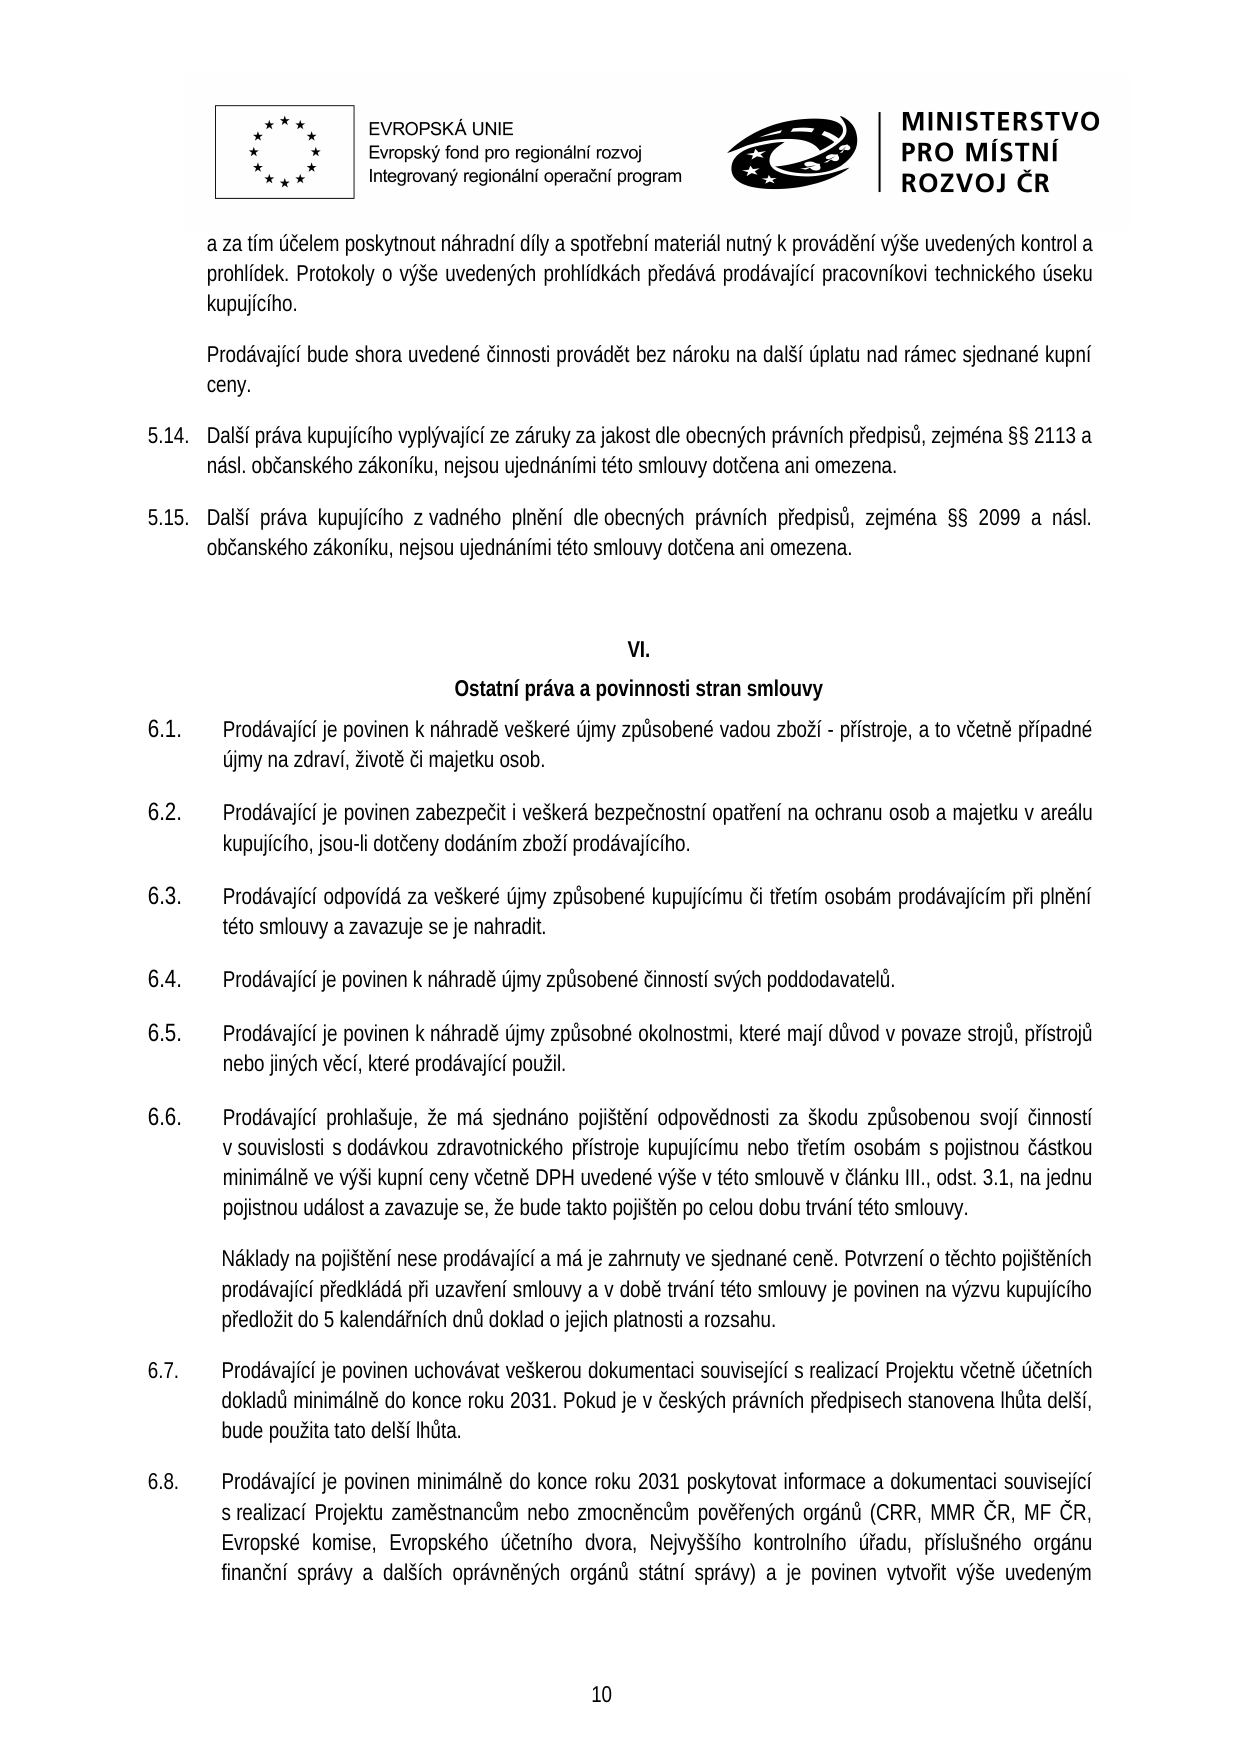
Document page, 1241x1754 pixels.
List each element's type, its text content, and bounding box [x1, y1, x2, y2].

text a za tím účelem poskytnout náhradní díly a spotřební materiál nutný k provádění výše uvedených kontrol a prohlídek. Protokoly o výše uvedených prohlídkách předává prodávající pracovníkovi technického úseku kupujícího. [207, 230, 1093, 316]
list Prodávající odpovídá za veškeré újmy způsobené kupujícímu či třetím osobám prodávajícím při plnění této smlouvy a zavazuje se je nahradit. [148, 881, 1093, 939]
picture [184, 73, 1130, 230]
text 6.7. Prodávající je povinen uchovávat veškerou dokumentaci související s realizací Projektu včetně účetních dokladů minimálně do konce roku 2031. Pokud je v českých právních předpisech stanovena lhůta delší, bude použita tato delší lhůta. [148, 1357, 1093, 1444]
list Prodávající je povinen zabezpečit i veškerá bezpečnostní opatření na ochranu osob a majetku v areálu kupujícího, jsou-li dotčeny dodáním zboží prodávajícího. [148, 797, 1093, 856]
text VI. [185, 636, 1093, 662]
text Prodávající bude shora uvedené činnosti provádět bez nároku na další úplatu nad rámec sjednané kupní ceny. [207, 341, 1093, 398]
text Náklady na pojištění nese prodávající a má je zahrnuty ve sjednané ceně. Potvrzení o těchto pojištěních prodávající předkládá při uzavření smlouvy a v době trvání této smlouvy je povinen na výzvu kupujícího předložit do 5 kalendářních dnů doklad o jejich platnosti a rozsahu. [221, 1245, 1093, 1332]
list Prodávající prohlašuje, že má sjednáno pojištění odpovědnosti za škodu způsobenou svojí činností v souvislosti s dodávkou zdravotnického přístroje kupujícímu nebo třetím osobám s pojistnou částkou minimálně ve výši kupní ceny včetně DPH uvedené výše v této smlouvě v článku III., odst. 3.1, na jednu pojistnou událost a zavazuje se, že bude takto pojištěn po celou dobu trvání této smlouvy. [148, 1101, 1093, 1221]
list Další práva kupujícího z vadného plnění dle obecných právních předpisů, zejména §§ 2099 a násl. občanského zákoníku, nejsou ujednáními této smlouvy dotčena ani omezena. [148, 503, 1093, 560]
subtitle Ostatní práva a povinnosti stran smlouvy [185, 675, 1093, 701]
list Prodávající je povinen k náhradě újmy způsobené činností svých poddodavatelů. [148, 964, 1093, 993]
list Prodávající je povinen k náhradě újmy způsobné okolnostmi, které mají důvod v povaze strojů, přístrojů nebo jiných věcí, které prodávající použil. [148, 1018, 1093, 1077]
list Další práva kupujícího vyplývající ze záruky za jakost dle obecných právních předpisů, zejména §§ 2113 a násl. občanského zákoníku, nejsou ujednáními této smlouvy dotčena ani omezena. [148, 422, 1093, 479]
list Prodávající je povinen k náhradě veškeré újmy způsobené vadou zboží - přístroje, a to včetně případné újmy na zdraví, životě či majetku osob. [148, 713, 1093, 772]
